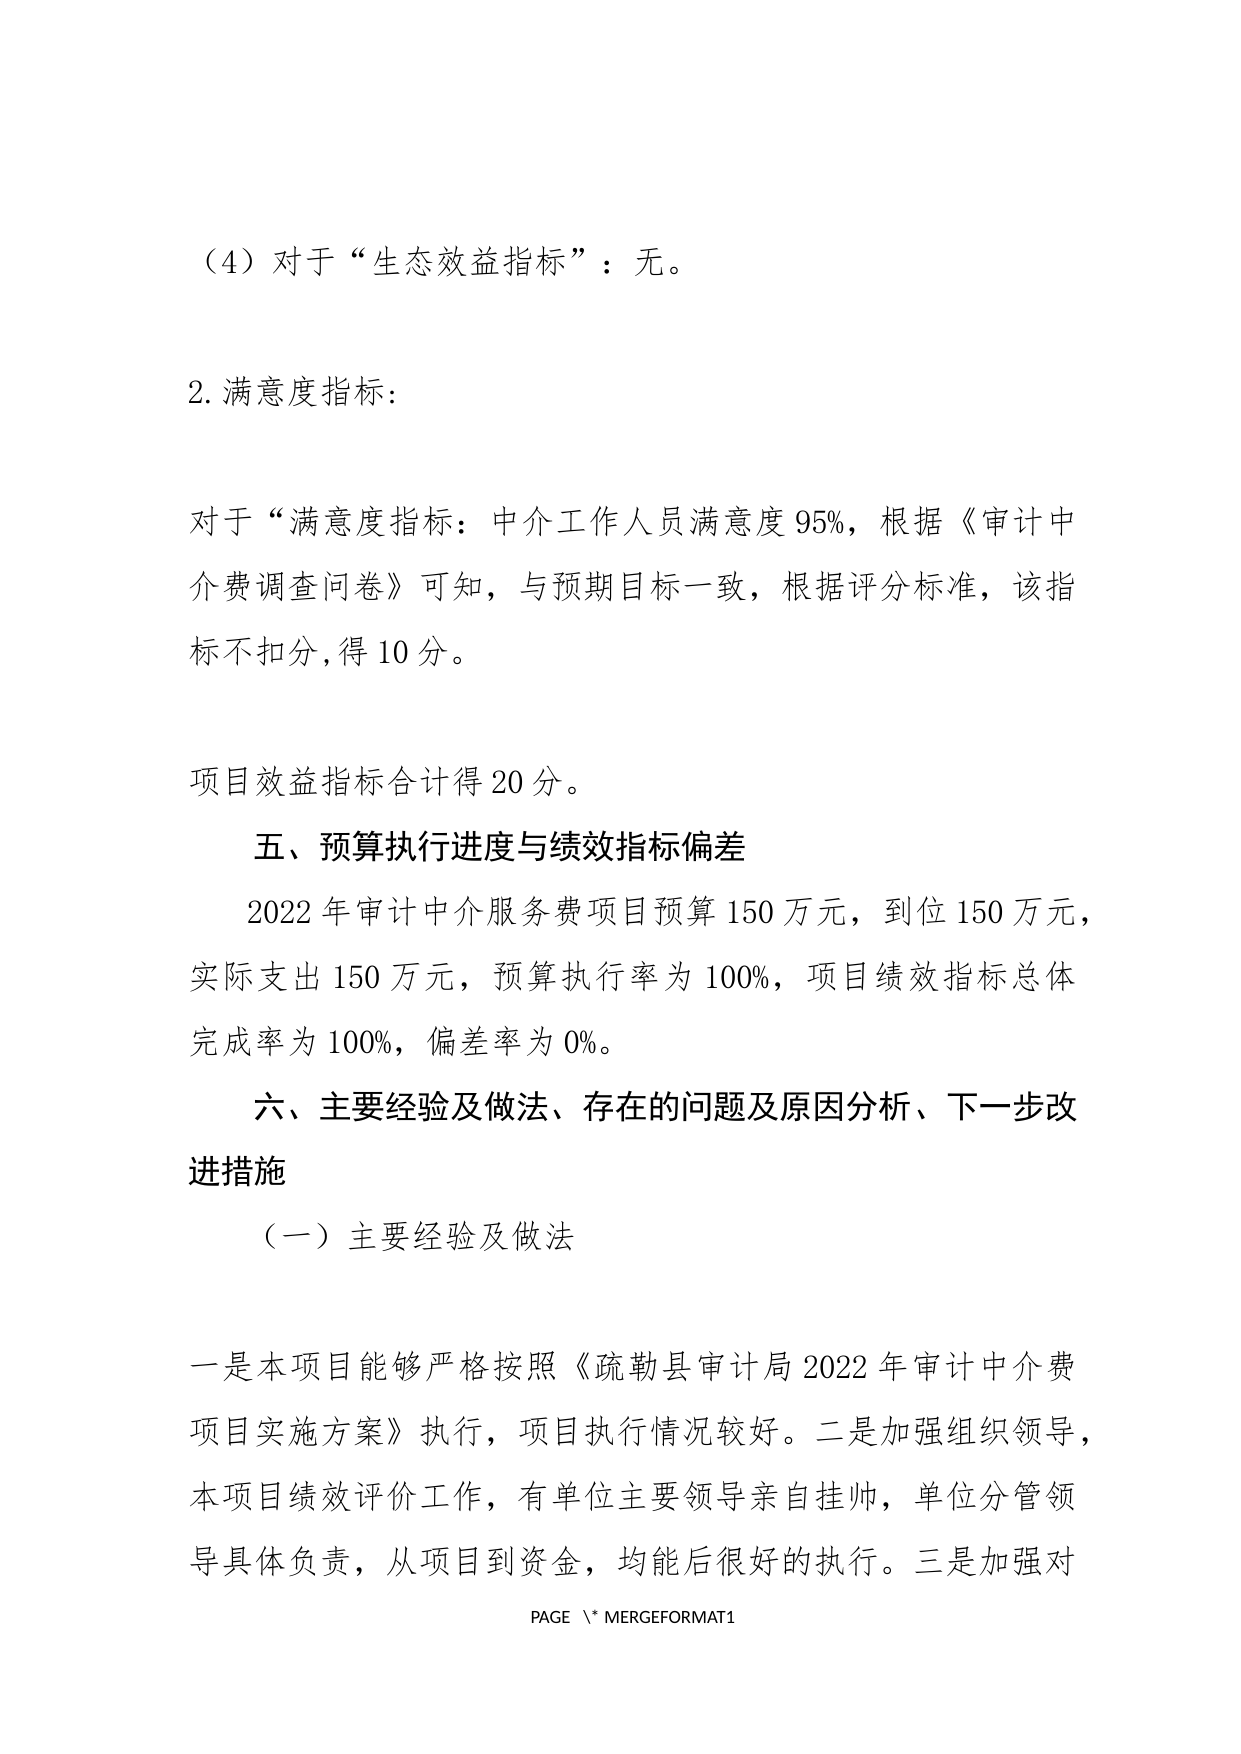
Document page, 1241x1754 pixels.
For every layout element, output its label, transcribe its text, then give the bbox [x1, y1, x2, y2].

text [187, 162, 1078, 812]
text 五、预算执行进度与绩效指标偏差 [187, 812, 1078, 877]
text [187, 1202, 1078, 1592]
text 六、主要经验及做法、存在的问题及原因分析、下一步改进措施 [187, 1072, 1078, 1202]
text 2022年审计中介服务费项目预算150万元，到位150万元，实际支出150万元，预算执行率为100%，项目绩效指标总体完成率为100%，偏差率为0%。 [187, 877, 1078, 1072]
